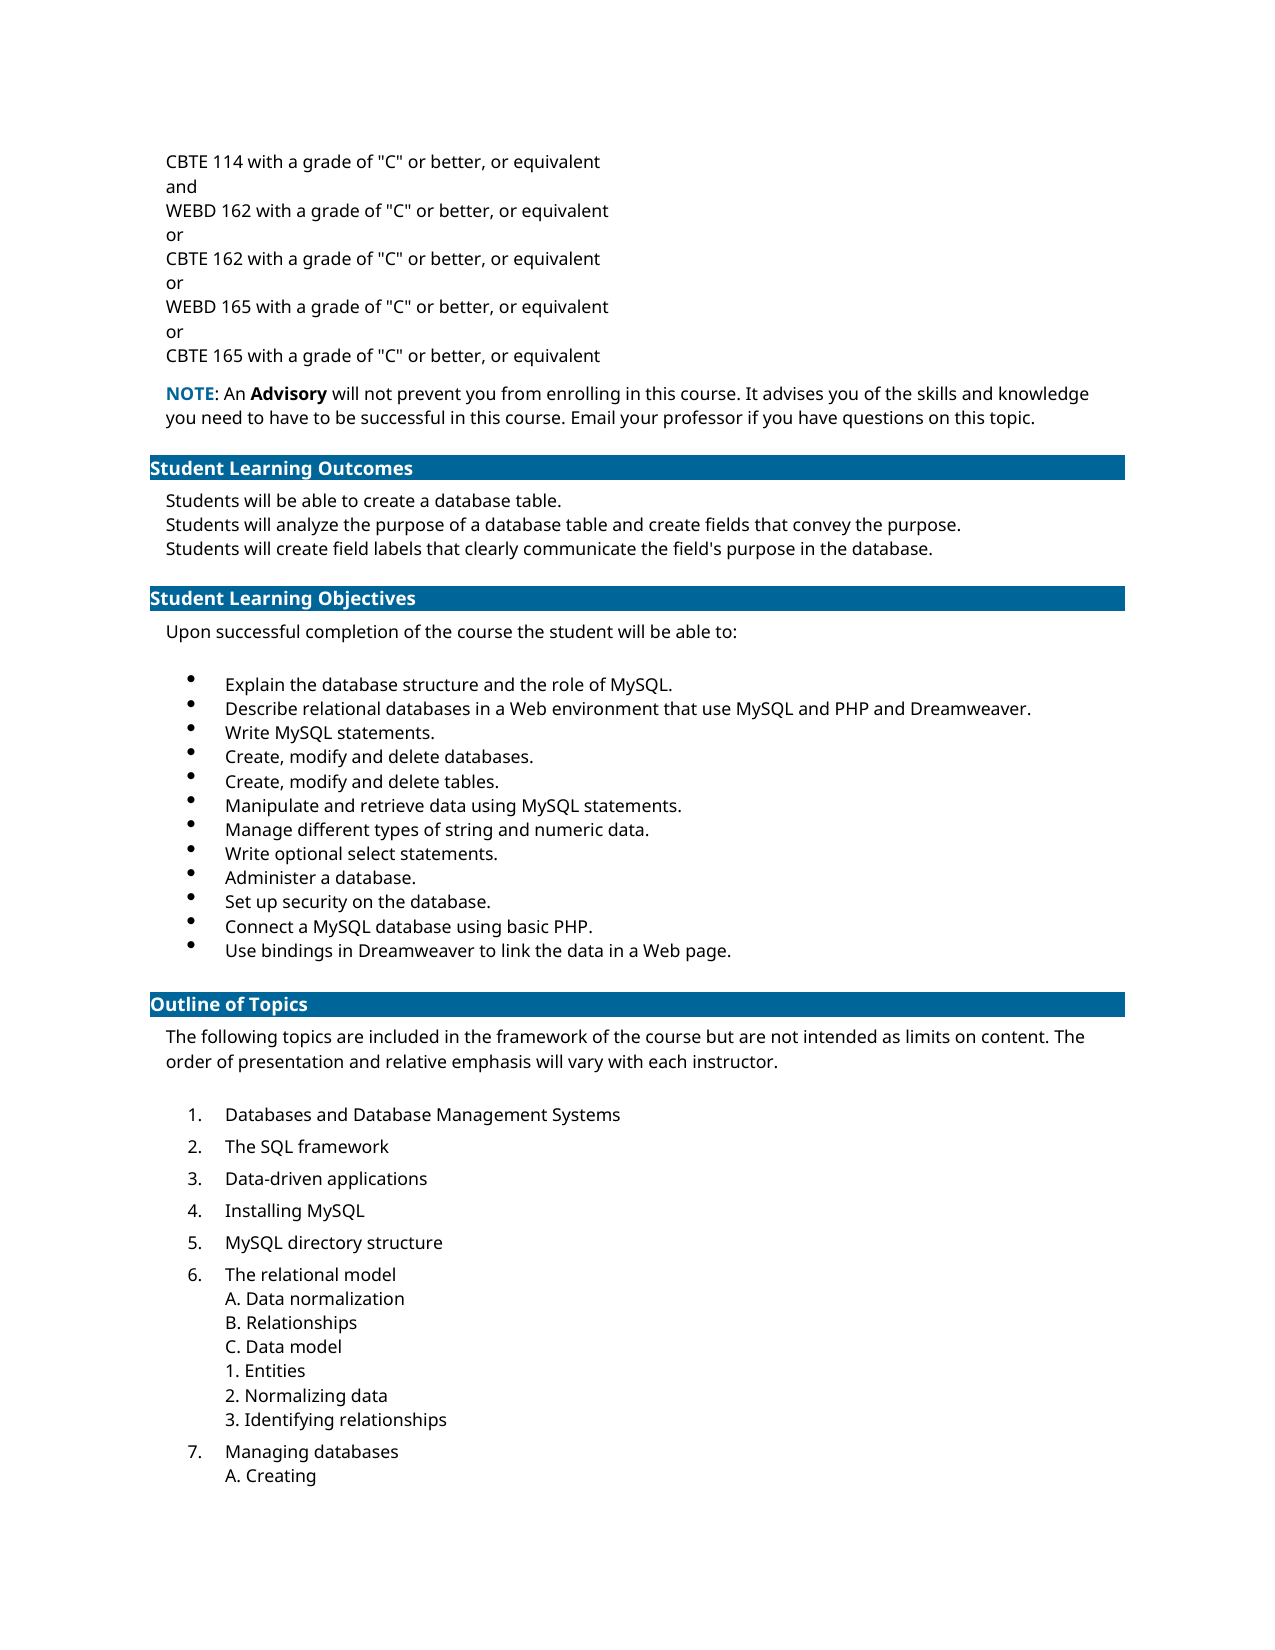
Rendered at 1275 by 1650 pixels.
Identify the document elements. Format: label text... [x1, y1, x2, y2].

text The following topics are included in the framework of the course but are not intended as limits on content. The order of presentation and relative emphasis will vary with each instructor. [166, 1025, 1117, 1073]
list Manage different types of string and numeric data. [187, 817, 1125, 842]
text Student Learning Outcomes [150, 455, 1125, 480]
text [166, 150, 1117, 367]
text NOTE: An Advisory will not prevent you from enrolling in this course. It advises you of the skills and knowledge you need to have to be successful in this course. Email your professor if you have questions on this topic. [166, 382, 1117, 430]
list Manipulate and retrieve data using MySQL statements. [187, 793, 1125, 817]
list Installing MySQL [187, 1198, 1125, 1222]
list Create, modify and delete tables. [187, 769, 1125, 793]
list Set up security on the database. [187, 890, 1125, 914]
list MySQL directory structure [187, 1230, 1125, 1254]
list The relational model A. Data normalization B. Relationships C. Data model 1. Entities 2. Normalizing data 3. Identifying relationships [187, 1262, 1125, 1431]
list The SQL framework [187, 1134, 1125, 1158]
list Create, modify and delete databases. [187, 745, 1125, 769]
list Write MySQL statements. [187, 721, 1125, 745]
text Student Learning Objectives [150, 586, 1125, 611]
list Write optional select statements. [187, 842, 1125, 866]
list Administer a database. [187, 866, 1125, 890]
list Describe relational databases in a Web environment that use MySQL and PHP and Dreamweaver. [187, 697, 1125, 721]
list Databases and Database Management Systems [187, 1102, 1125, 1127]
list Use bindings in Dreamweaver to link the data in a Web page. [187, 938, 1125, 962]
text Upon successful completion of the course the student will be able to: [166, 619, 1117, 643]
list Explain the database structure and the role of MySQL. [187, 672, 1125, 697]
list Data-driven applications [187, 1166, 1125, 1191]
text Outline of Topics [150, 992, 1125, 1017]
list Connect a MySQL database using basic PHP. [187, 914, 1125, 938]
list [187, 1439, 1125, 1488]
text Students will be able to create a database table. Students will analyze the purpose of a database table and create fields that convey the purpose. Students will create field labels that clearly communicate the field's purpose in the database. [166, 488, 1117, 561]
